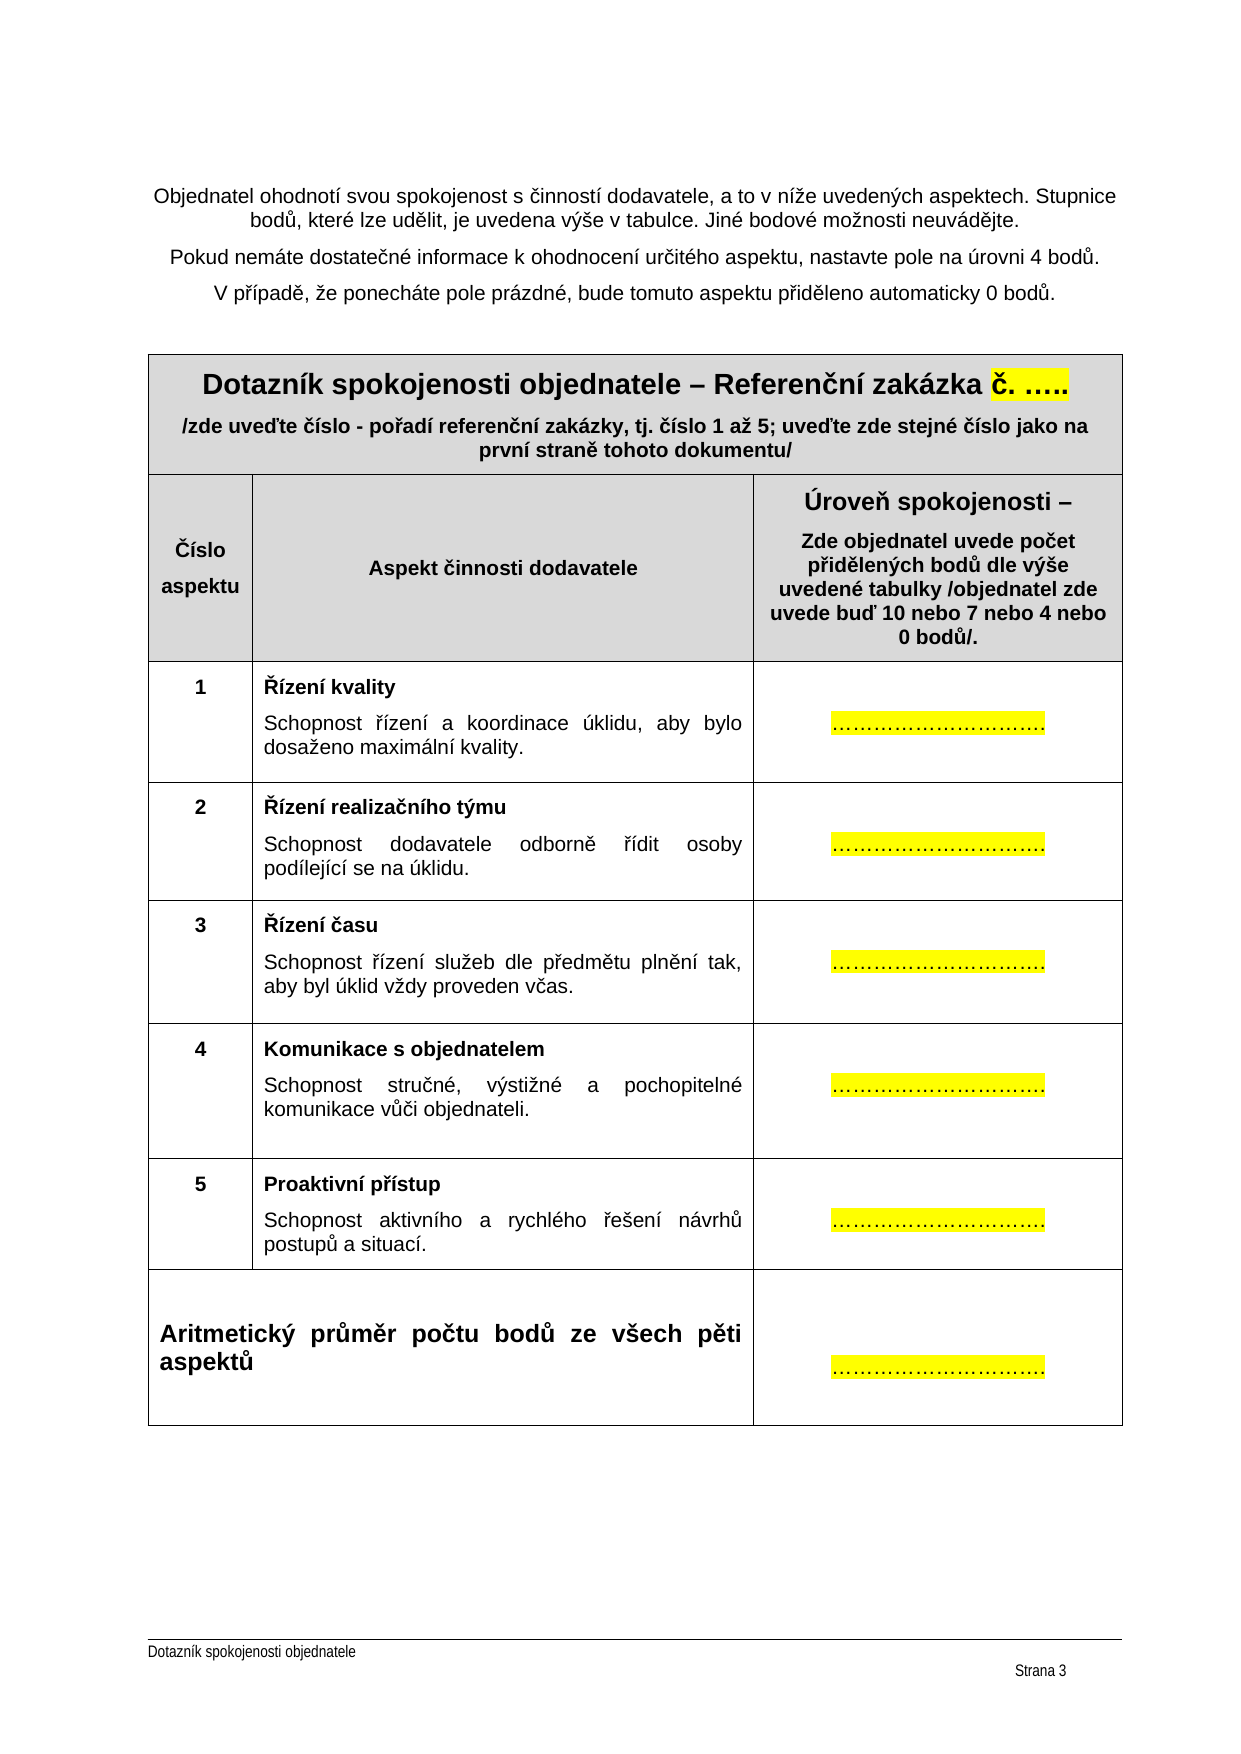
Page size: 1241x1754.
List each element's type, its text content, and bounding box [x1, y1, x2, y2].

table_cell Proaktivní přístup Schopnost aktivního a rychlého řešení návrhů postupů a situací. [253, 1159, 753, 1268]
table_cell 4 [149, 1024, 252, 1158]
table_cell Řízení kvality Schopnost řízení a koordinace úklidu, aby bylo dosaženo maximální kvality. [253, 662, 753, 782]
table_cell Číslo aspektu [149, 475, 252, 661]
table_cell Aspekt činnosti dodavatele [253, 475, 753, 661]
table_cell 3 [149, 901, 252, 1023]
table_cell 5 [149, 1159, 252, 1268]
table_cell Komunikace s objednatelem Schopnost stručné, výstižné a pochopitelné komunikace vůči objednateli. [253, 1024, 753, 1158]
table_cell Úroveň spokojenosti – Zde objednatel uvede počet přidělených bodů dle výše uvedené tabulky /objednatel zde uvede buď 10 nebo 7 nebo 4 nebo 0 bodů/. [754, 475, 1122, 661]
table_cell …………………………. [754, 901, 1122, 1023]
table_cell …………………………. [754, 1024, 1122, 1158]
table_header Dotazník spokojenosti objednatele – Referenční zakázka č. ….. /zde uveďte číslo - pořadí referenční zakázky, tj. číslo 1 až 5; uveďte zde stejné číslo jako na první straně tohoto dokumentu/ [149, 355, 1122, 474]
text V případě, že ponecháte pole prázdné, bude tomuto aspektu přiděleno automaticky 0 bodů. [148, 281, 1122, 305]
table_cell …………………………. [754, 1159, 1122, 1268]
text Pokud nemáte dostatečné informace k ohodnocení určitého aspektu, nastavte pole na úrovni 4 bodů. [148, 244, 1122, 268]
table_cell Řízení realizačního týmu Schopnost dodavatele odborně řídit osoby podílející se na úklidu. [253, 783, 753, 899]
table_cell 2 [149, 783, 252, 899]
text Objednatel ohodnotí svou spokojenost s činností dodavatele, a to v níže uvedených aspektech. Stupnice bodů, které lze udělit, je uvedena výše v tabulce. Jiné bodové možnosti neuvádějte. [148, 184, 1122, 232]
table_cell Aritmetický průměr počtu bodů ze všech pěti aspektů [149, 1270, 753, 1425]
table_cell …………………………. [754, 662, 1122, 782]
table_cell …………………………. [754, 1270, 1122, 1425]
table_cell Řízení času Schopnost řízení služeb dle předmětu plnění tak, aby byl úklid vždy proveden včas. [253, 901, 753, 1023]
table_cell 1 [149, 662, 252, 782]
table_cell …………………………. [754, 783, 1122, 899]
